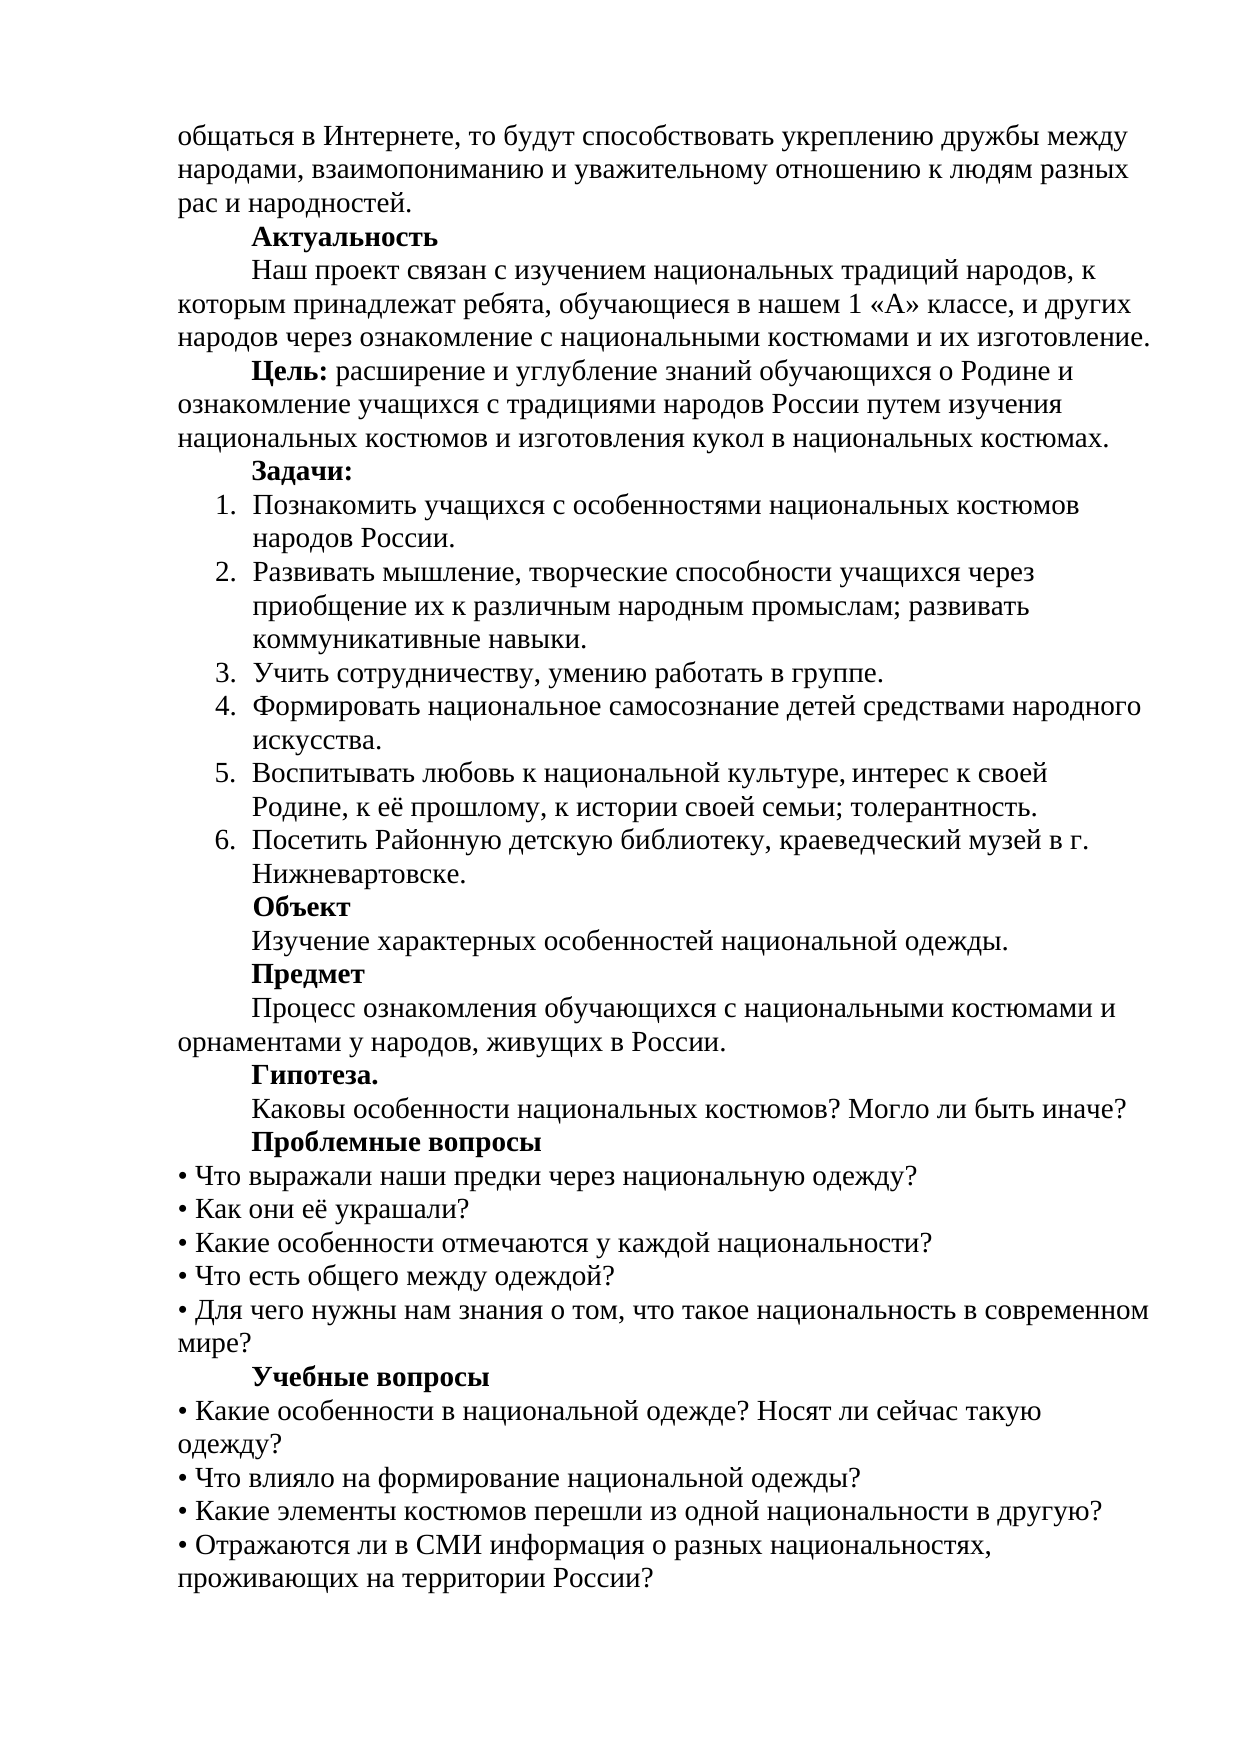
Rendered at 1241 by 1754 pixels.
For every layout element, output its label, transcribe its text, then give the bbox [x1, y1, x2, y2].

text Актуальность [177, 219, 1152, 252]
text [177, 118, 1152, 219]
text Наш проект связан с изучением национальных традиций народов, к которым принадлежат ребята, обучающиеся в нашем 1 «А» классе, и других народов через ознакомление с национальными костюмами и их изготовление. [177, 252, 1152, 353]
list Объект [252, 889, 1208, 923]
text Процесс ознакомления обучающихся с национальными костюмами и орнаментами у народов, живущих в России. [177, 990, 1152, 1057]
text Изучение характерных особенностей национальной одежды. [177, 923, 1152, 957]
text • Как они её украшали? [177, 1191, 1152, 1225]
text Проблемные вопросы [177, 1124, 1152, 1158]
text Учебные вопросы [177, 1359, 1152, 1393]
text • Отражаются ли в СМИ информация о разных национальностях, проживающих на территории России? [177, 1527, 1152, 1594]
text • Какие элементы костюмов перешли из одной национальности в другую? [177, 1493, 1152, 1527]
list Развивать мышление, творческие способности учащихся через приобщение их к различным народным промыслам; развивать коммуникативные навыки. [215, 554, 1152, 655]
text Цель: расширение и углубление знаний обучающихся о Родине и [177, 353, 1152, 386]
list Учить сотрудничеству, умению работать в группе. [215, 655, 1152, 688]
text Предмет [177, 957, 1152, 990]
text Каковы особенности национальных костюмов? Могло ли быть иначе? [177, 1091, 1152, 1124]
text • Что выражали наши предки через национальную одежду? [177, 1158, 1152, 1191]
text • Что есть общего между одеждой? [177, 1258, 1152, 1292]
text • Для чего нужны нам знания о том, что такое национальность в современном мире? [177, 1292, 1152, 1359]
text • Что влияло на формирование национальной одежды? [177, 1460, 1152, 1493]
list Посетить Районную детскую библиотеку, краеведческий музей в г. Нижневартовске. [214, 822, 1152, 889]
text Гипотеза. [177, 1057, 1152, 1091]
text • Какие особенности в национальной одежде? Носят ли сейчас такую одежду? [177, 1393, 1152, 1460]
text • Какие особенности отмечаются у каждой национальности? [177, 1225, 1152, 1258]
list Воспитывать любовь к национальной культуре, интерес к своей Родине, к её прошлому, к истории своей семьи; толерантность. [214, 755, 1152, 822]
text ознакомление учащихся с традициями народов России путем изучения национальных костюмов и изготовления кукол в национальных костюмах. [177, 386, 1152, 453]
list Формировать национальное самосознание детей средствами народного искусства. [215, 688, 1152, 755]
text Задачи: [177, 453, 1152, 487]
list Познакомить учащихся с особенностями национальных костюмов народов России. [215, 487, 1152, 554]
